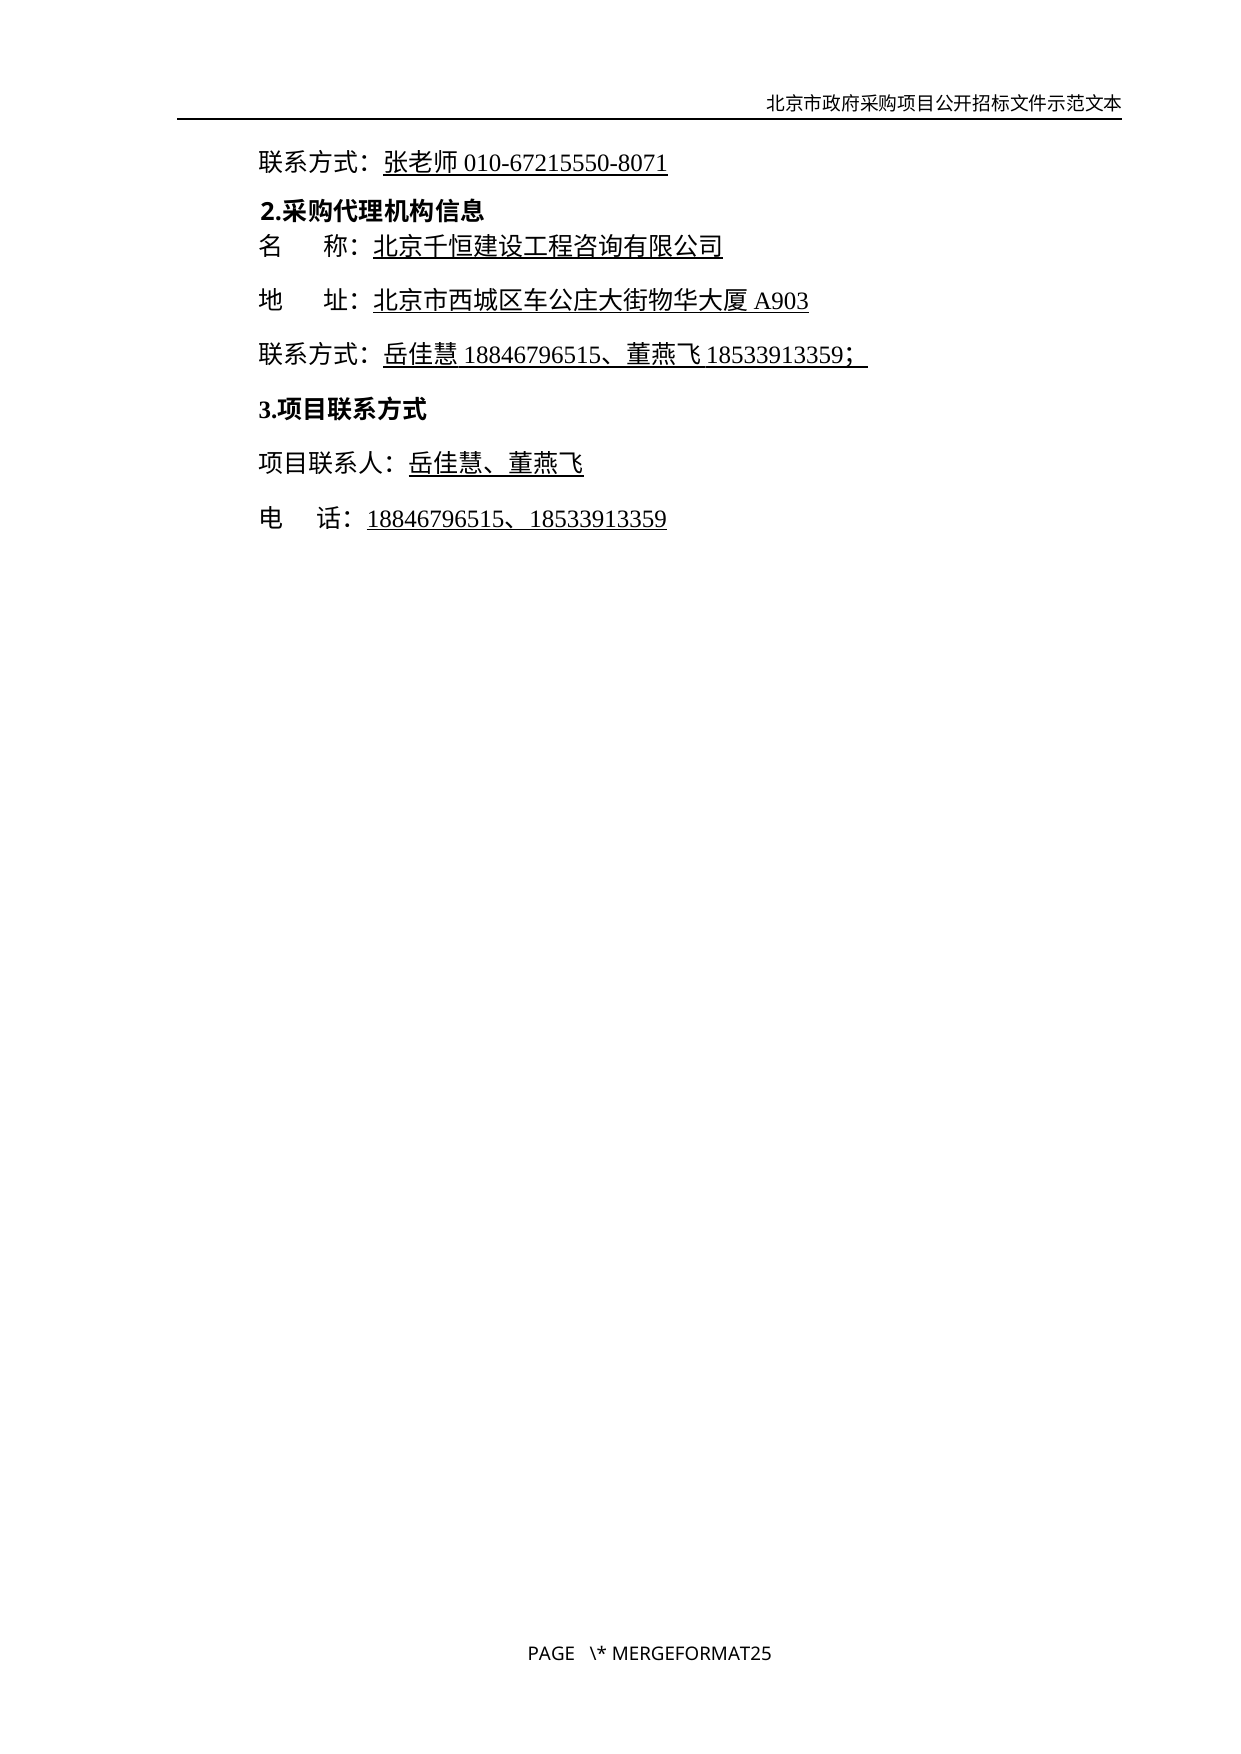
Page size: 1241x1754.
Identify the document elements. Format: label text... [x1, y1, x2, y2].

text 3.项目联系方式 [258, 389, 1122, 426]
text 联系方式：岳佳慧18846796515、董燕飞18533913359； [258, 335, 1122, 371]
text 2.采购代理机构信息 [260, 196, 1122, 226]
text 联系方式：张老师 010-67215550-8071 [259, 148, 1122, 178]
text 地 址：北京市西城区车公庄大街物华大厦A903 [258, 281, 1122, 317]
text 电 话：18846796515、18533913359 [258, 498, 1122, 534]
text 项目联系人：岳佳慧、董燕飞 [258, 444, 1122, 480]
text 名 称：北京千恒建设工程咨询有限公司 [258, 226, 1122, 262]
